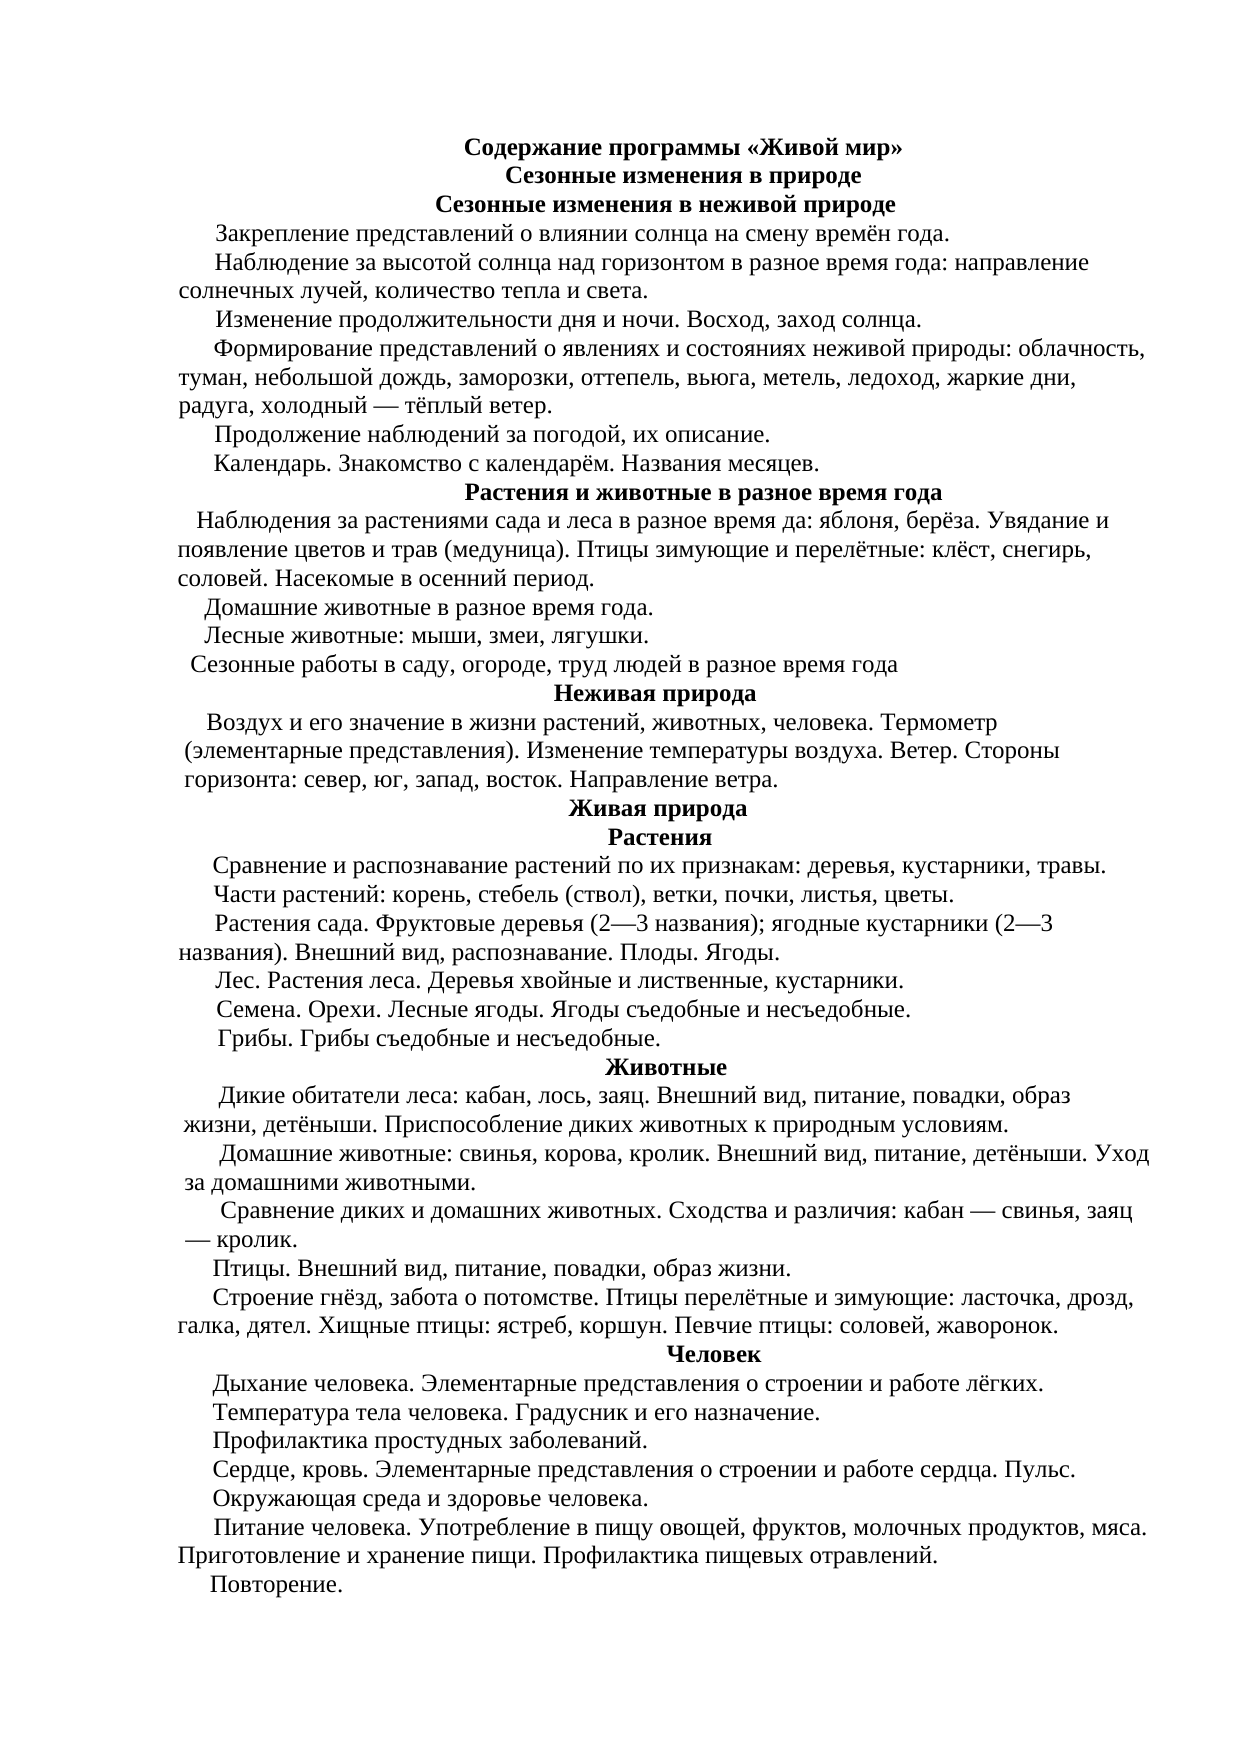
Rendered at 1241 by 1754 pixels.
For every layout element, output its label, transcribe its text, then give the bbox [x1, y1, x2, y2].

text Календарь. Знакомство с календарём. Названия месяцев. [177, 448, 1147, 477]
text Домашние животные: свинья, корова, кролик. Внешний вид, питание, детёныши. Уход за домашними животными. [184, 1138, 1151, 1196]
text Домашние животные в разное время года. [204, 592, 1152, 621]
text Питание человека. Употребление в пищу овощей, фруктов, молочных продуктов, мяса. Приготовление и хранение пищи. Профилактика пищевых отравлений. [177, 1512, 1152, 1569]
text Формирование представлений о явлениях и состояниях неживой природы: облачность, туман, небольшой дождь, заморозки, оттепель, вьюга, метель, ледоход, жаркие дни, радуга, холодный — тёплый ветер. [178, 333, 1148, 419]
text Дикие обитатели леса: кабан, лось, заяц. Внешний вид, питание, повадки, образ жизни, детёныши. Приспособление диких животных к природным условиям. [183, 1081, 1150, 1138]
text Профилактика простудных заболеваний. [212, 1426, 1152, 1454]
text Лесные животные: мыши, змеи, лягушки. [204, 621, 1152, 649]
text Сезонные изменения в неживой природе [179, 189, 1152, 218]
text Строение гнёзд, забота о потомстве. Птицы перелётные и зимующие: ласточка, дрозд, галка, дятел. Хищные птицы: ястреб, коршун. Певчие птицы: соловей, жаворонок. [177, 1282, 1151, 1339]
text Температура тела человека. Градусник и его назначение. [177, 1397, 1151, 1426]
text Окружающая среда и здоровье человека. [212, 1483, 1152, 1512]
text Грибы. Грибы съедобные и несъедобные. [217, 1023, 1152, 1052]
text Растения [458, 822, 862, 851]
text Сезонные изменения в природе [215, 161, 1152, 189]
text Животные [180, 1052, 1152, 1081]
text Живая природа [177, 793, 1139, 822]
text Дыхание человека. Элементарные представления о строении и работе лёгких. [177, 1368, 1151, 1397]
text Продолжение наблюдений за погодой, их описание. [214, 419, 1152, 448]
text Растения сада. Фруктовые деревья (2—3 названия); ягодные кустарники (2—3 названия). Внешний вид, распознавание. Плоды. Ягоды. [178, 908, 1145, 966]
text Сезонные работы в саду, огороде, труд людей в разное время года [190, 649, 1152, 678]
text Растения и животные в разное время года [255, 477, 1152, 506]
text Птицы. Внешний вид, питание, повадки, образ жизни. [212, 1253, 1152, 1282]
text Лес. Растения леса. Деревья хвойные и лиственные, кустарники. [180, 966, 1146, 994]
text Содержание программы «Живой мир» [215, 132, 1152, 161]
text Воздух и его значение в жизни растений, животных, человека. Термометр (элементарные представления). Изменение температуры воздуха. Ветер. Стороны горизонта: север, юг, запад, восток. Направление ветра. [184, 707, 1140, 793]
text Изменение продолжительности дня и ночи. Восход, заход солнца. [178, 304, 1148, 333]
text Части растений: корень, стебель (ствол), ветки, почки, листья, цветы. [177, 879, 1144, 908]
text Наблюдения за растениями сада и леса в разное время да: яблоня, берёза. Увядание и появление цветов и трав (медуница). Птицы зимующие и перелётные: клёст, снегирь, соловей. Насекомые в осенний период. [177, 506, 1134, 592]
text Человек [276, 1339, 1152, 1368]
text Сердце, кровь. Элементарные представления о строении и работе сердца. Пульс. [177, 1454, 1151, 1483]
text Повторение. [178, 1569, 1152, 1598]
text Сравнение и распознавание растений по их признакам: деревья, кустарники, травы. [177, 851, 1143, 879]
text Сравнение диких и домашних животных. Сходства и различия: кабан — свинья, заяц — кролик. [185, 1196, 1152, 1253]
text Закрепление представлений о влиянии солнца на смену времён года. [179, 218, 1150, 247]
text Неживая природа [177, 678, 1133, 707]
text Наблюдение за высотой солнца над горизонтом в разное время года: направление солнечных лучей, количество тепла и света. [178, 247, 1149, 304]
text Семена. Орехи. Лесные ягоды. Ягоды съедобные и несъедобные. [180, 994, 1147, 1023]
